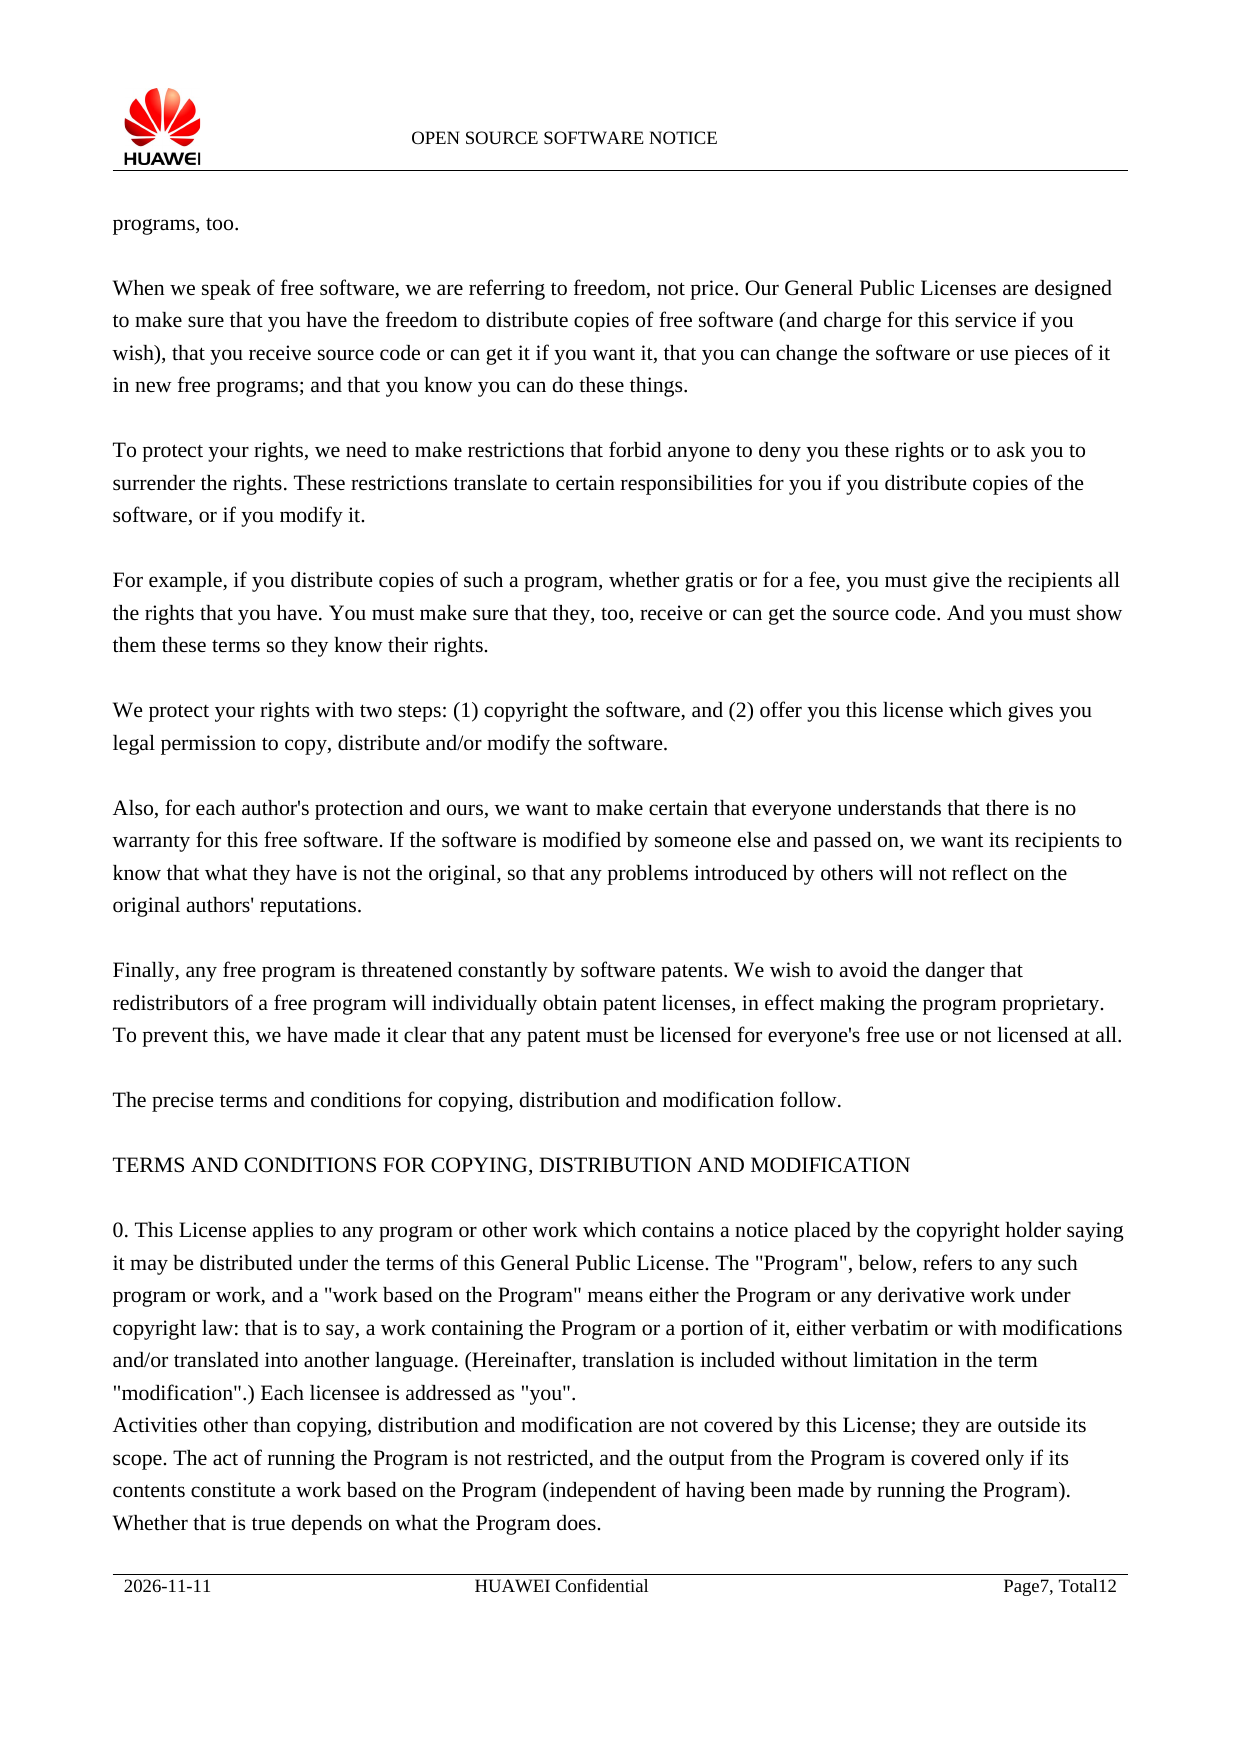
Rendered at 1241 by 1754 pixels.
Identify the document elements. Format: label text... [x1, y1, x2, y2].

picture [124, 88, 201, 165]
